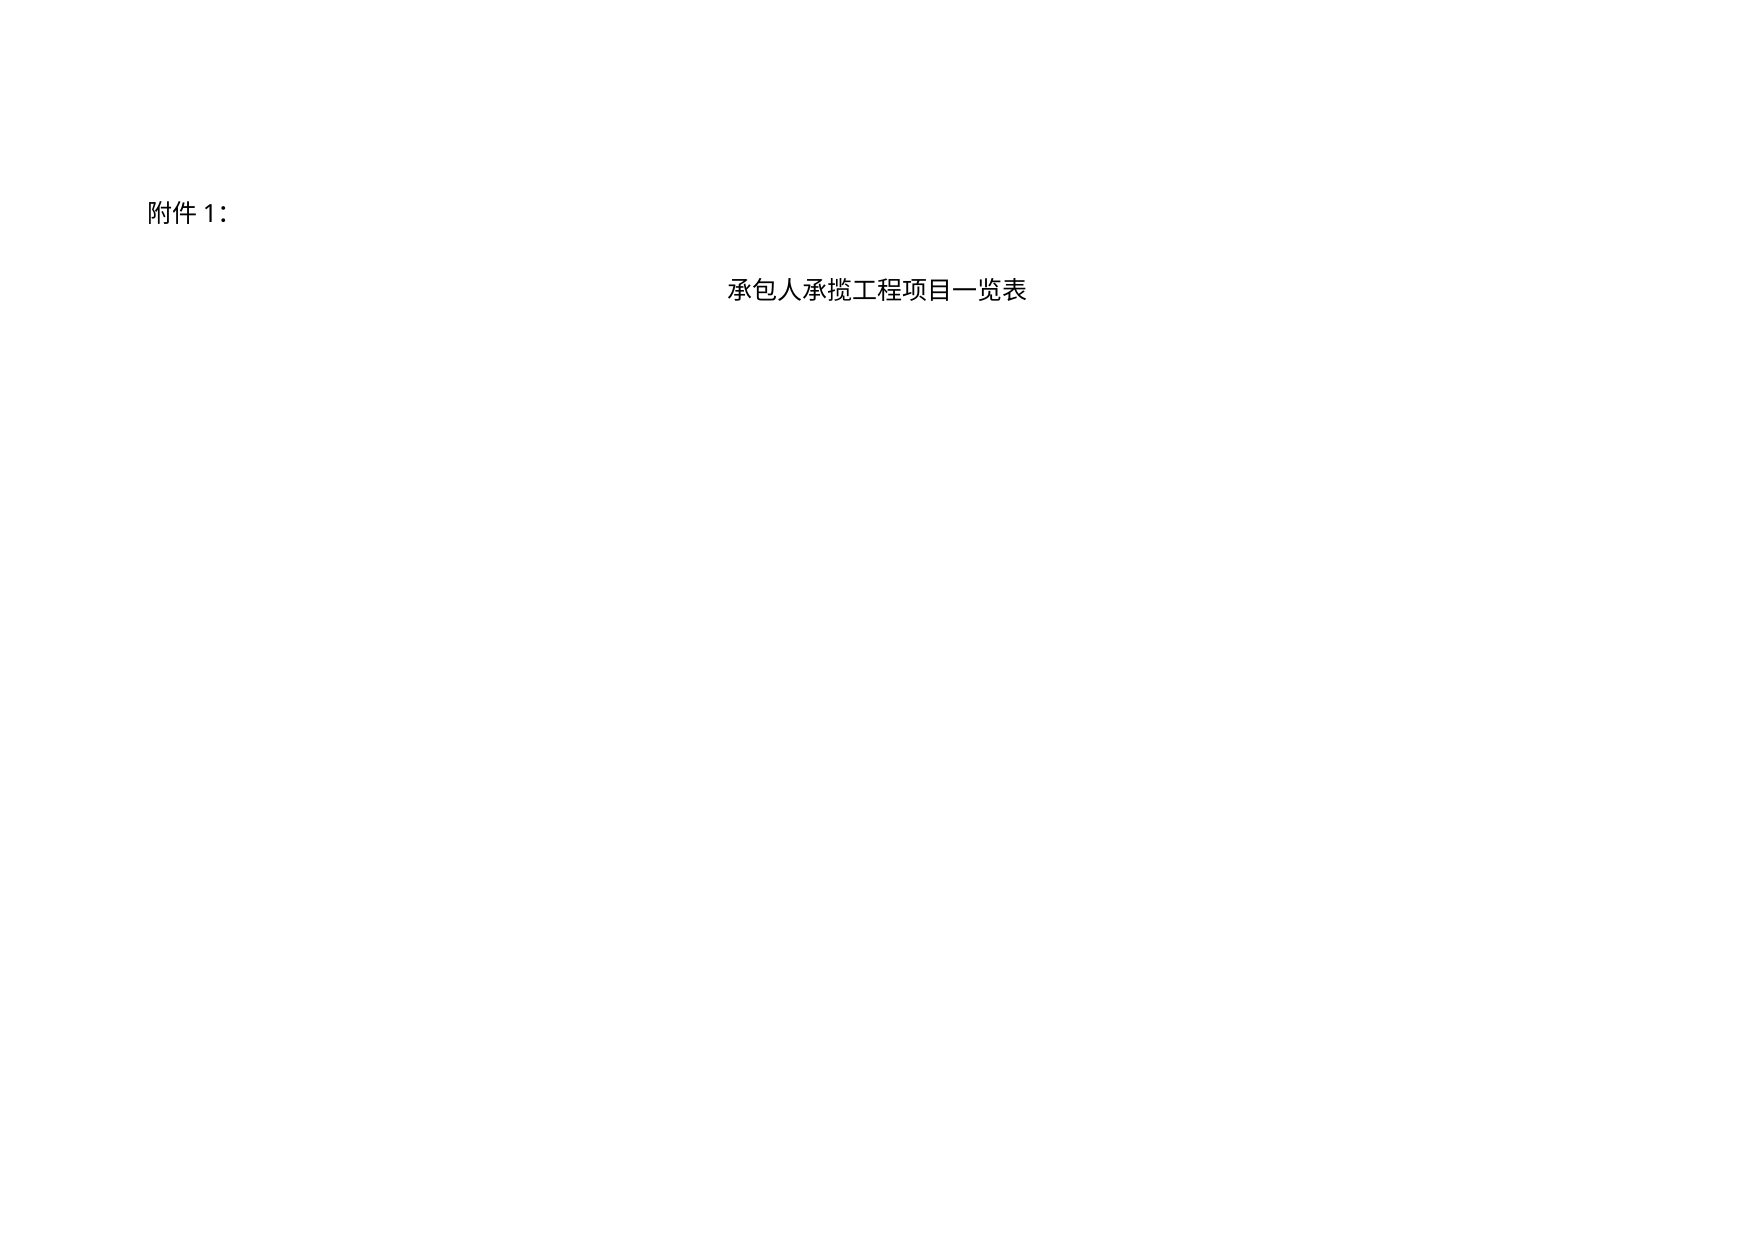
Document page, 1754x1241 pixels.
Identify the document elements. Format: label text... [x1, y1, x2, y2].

text 附件1： [148, 179, 1606, 244]
text 承包人承揽工程项目一览表 [148, 256, 1606, 321]
